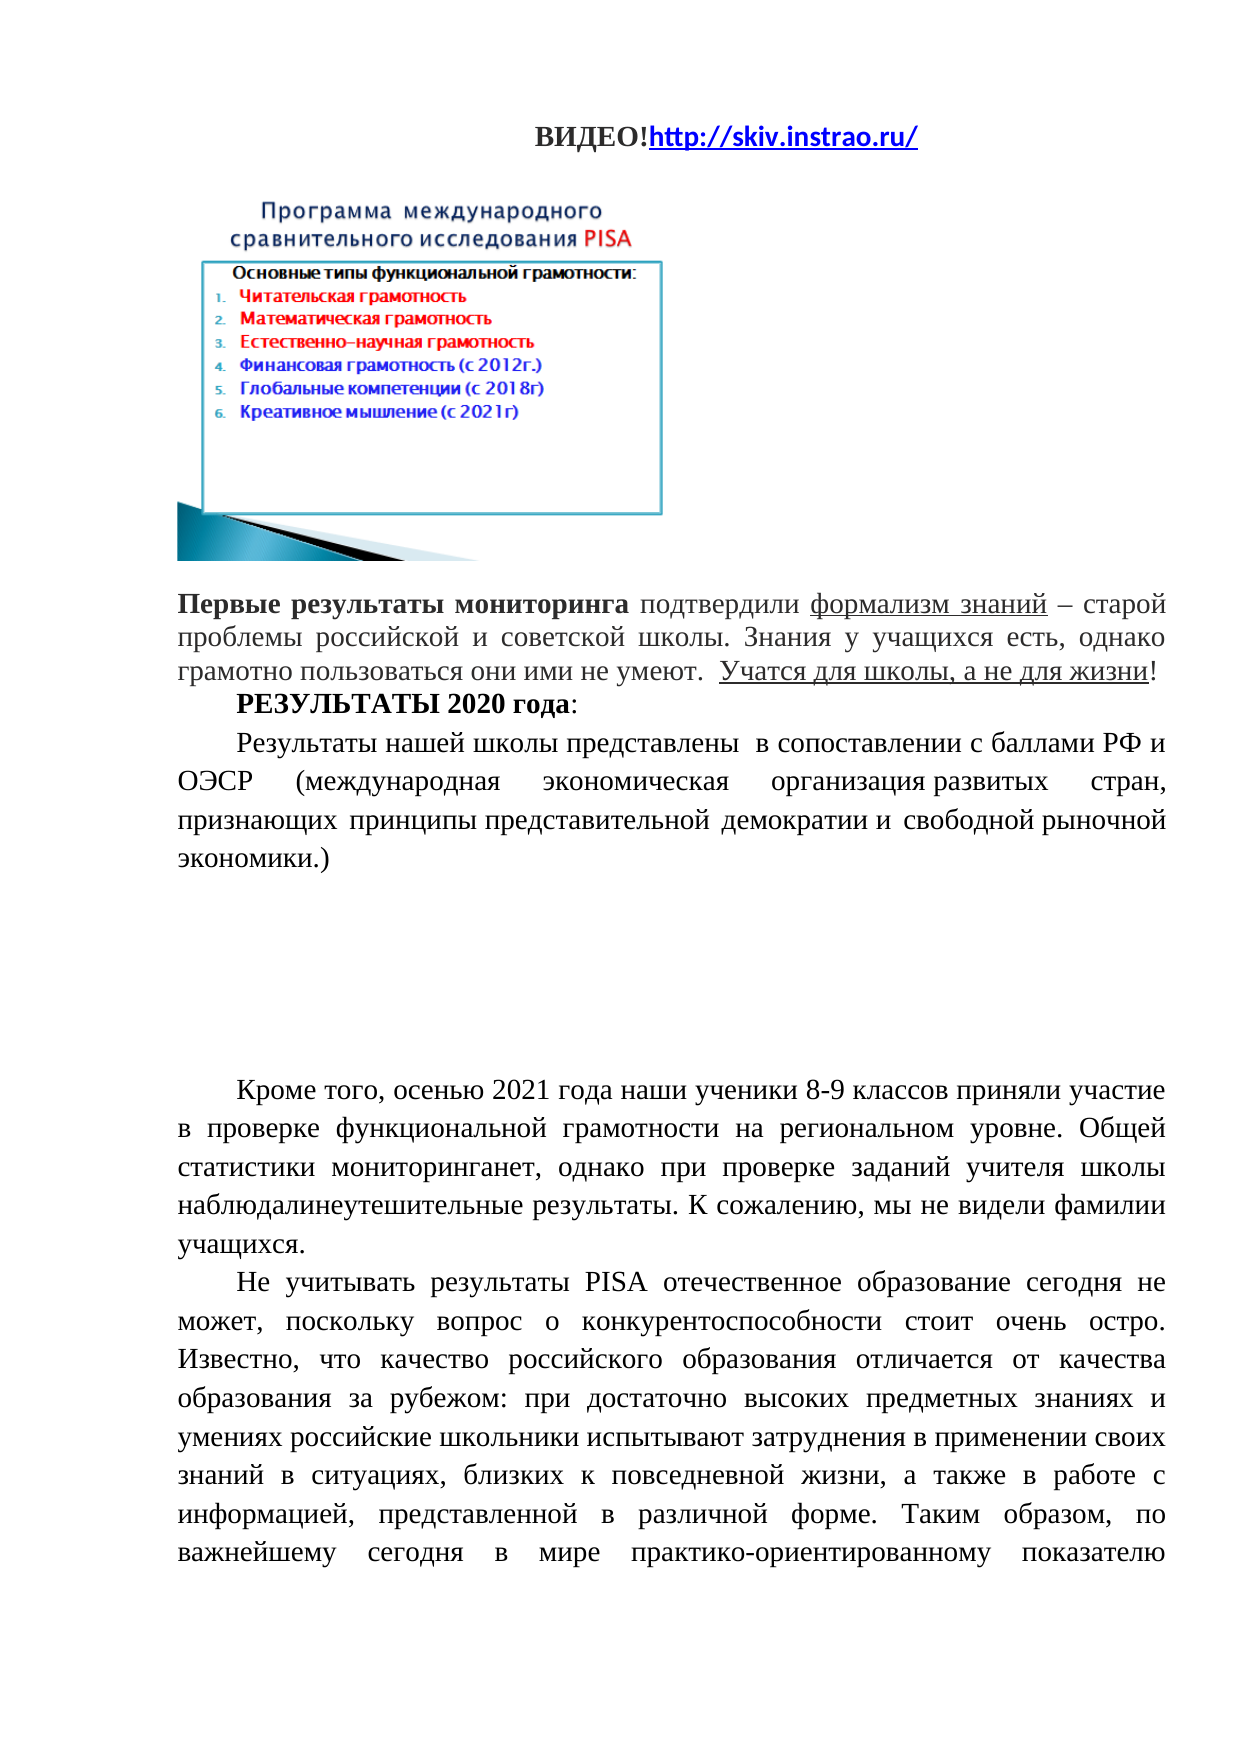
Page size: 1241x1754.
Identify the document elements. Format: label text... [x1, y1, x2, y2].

text Первые результаты мониторинга подтвердили формализм знаний – старой проблемы российской и советской школы. Знания у учащихся есть, однако грамотно пользоваться они ими не умеют. Учатся для школы, а не для жизни! [177, 586, 1167, 686]
picture [177, 180, 685, 561]
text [177, 1264, 1167, 1568]
text Результаты нашей школы представлены в сопоставлении с баллами РФ и ОЭСР (международная экономическая организация развитых стран, признающих принципы представительной демократии и свободной рыночной экономики.) [177, 725, 1167, 874]
text Кроме того, осенью 2021 года наши ученики 8-9 классов приняли участие в проверке функциональной грамотности на региональном уровне. Общей статистики мониторинганет, однако при проверке заданий учителя школы наблюдалинеутешительные результаты. К сожалению, мы не видели фамилии учащихся. [177, 1072, 1167, 1259]
text ВИДЕО!http://skiv.instrao.ru/ [177, 118, 1167, 154]
text РЕЗУЛЬТАТЫ 2020 года: [177, 686, 1167, 720]
